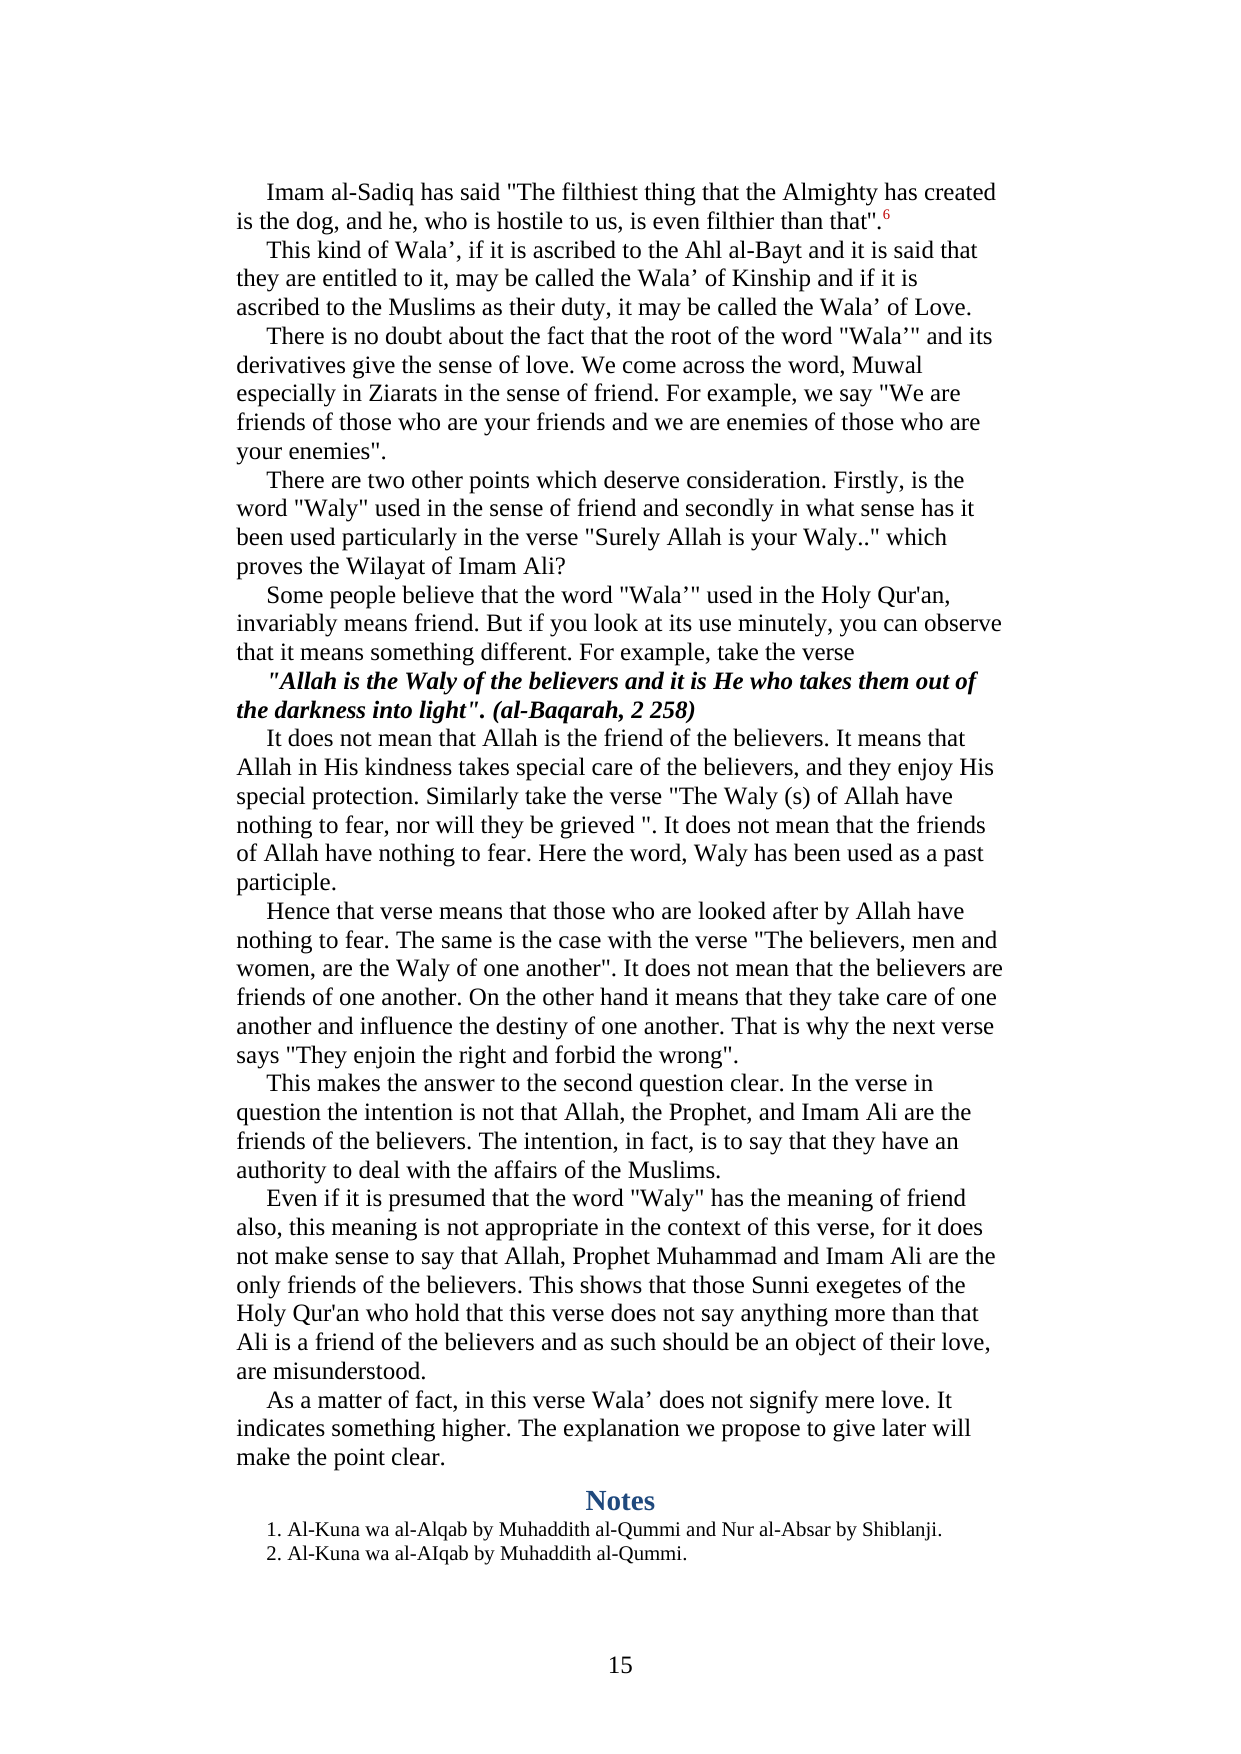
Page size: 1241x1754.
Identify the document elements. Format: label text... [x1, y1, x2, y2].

text "Allah is the Waly of the believers and it is He who takes them out of the darkness into light". (al-Baqarah, 2 258) [236, 666, 1004, 723]
text This kind of Wala’, if it is ascribed to the Ahl al-Bayt and it is said that they are entitled to it, may be called the Wala’ of Kinship and if it is ascribed to the Muslims as their duty, it may be called the Wala’ of Love. [236, 235, 1004, 321]
text 1. Al-Kuna wa al-Alqab by Muhaddith al-Qummi and Nur al-Absar by Shiblanji. [236, 1517, 1004, 1541]
text 2. Al-Kuna wa al-AIqab by Muhaddith al-Qummi. [236, 1541, 1004, 1565]
subtitle Notes [236, 1483, 1004, 1517]
text This makes the answer to the second question clear. In the verse in question the intention is not that Allah, the Prophet, and Imam Ali are the friends of the believers. The intention, in fact, is to say that they have an authority to deal with the affairs of the Muslims. [236, 1068, 1004, 1183]
text There are two other points which deserve consideration. Firstly, is the word "Waly" used in the sense of friend and secondly in what sense has it been used particularly in the verse "Surely Allah is your Waly.." which proves the Wilayat of Imam Ali? [236, 465, 1004, 580]
text Some people believe that the word "Wala’" used in the Holy Qur'an, invariably means friend. But if you look at its use minutely, you can observe that it means something different. For example, take the verse [236, 580, 1004, 666]
text It does not mean that Allah is the friend of the believers. It means that Allah in His kindness takes special care of the believers, and they enjoy His special protection. Similarly take the verse "The Waly (s) of Allah have nothing to fear, nor will they be grieved ". It does not mean that the friends of Allah have nothing to fear. Here the word, Waly has been used as a past participle. [236, 723, 1004, 896]
text Even if it is presumed that the word "Waly" has the meaning of friend also, this meaning is not appropriate in the context of this verse, for it does not make sense to say that Allah, Prophet Muhammad and Imam Ali are the only friends of the believers. This shows that those Sunni exegetes of the Holy Qur'an who hold that this verse does not say anything more than that Ali is a friend of the believers and as such should be an object of their love, are misunderstood. [236, 1183, 1004, 1385]
text There is no doubt about the fact that the root of the word "Wala’" and its derivatives give the sense of love. We come across the word, Muwal especially in Ziarats in the sense of friend. For example, we say "We are friends of those who are your friends and we are enemies of those who are your enemies". [236, 321, 1004, 465]
text Imam al-Sadiq has said "The filthiest thing that the Almighty has created is the dog, and he, who is hostile to us, is even filthier than that''.6 [236, 177, 1004, 235]
text As a matter of fact, in this verse Wala’ does not signify mere love. It indicates something higher. The explanation we propose to give later will make the point clear. [236, 1385, 1004, 1471]
text Hence that verse means that those who are looked after by Allah have nothing to fear. The same is the case with the verse "The believers, men and women, are the Waly of one another". It does not mean that the believers are friends of one another. On the other hand it means that they take care of one another and influence the destiny of one another. That is why the next verse says "They enjoin the right and forbid the wrong". [236, 896, 1004, 1068]
